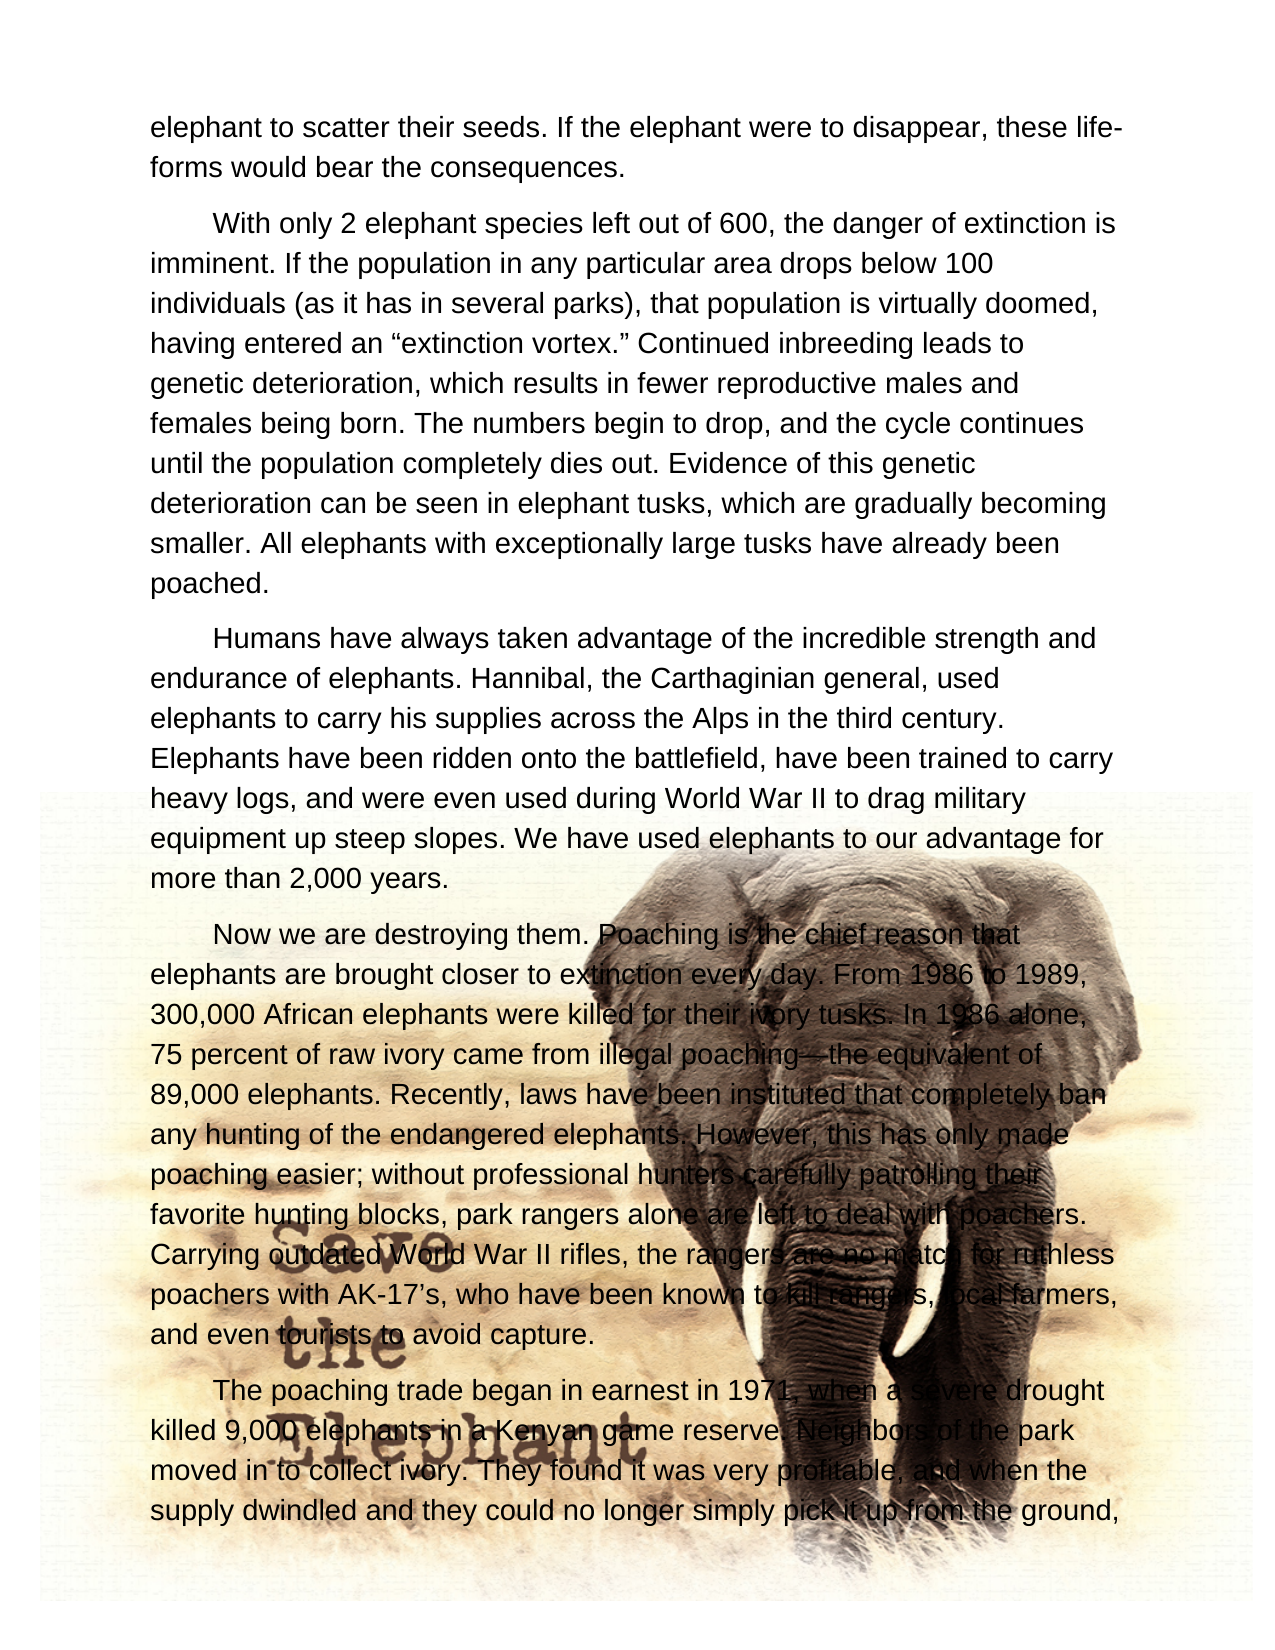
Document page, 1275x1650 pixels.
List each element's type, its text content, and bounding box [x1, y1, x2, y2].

picture [40, 792, 1253, 1601]
text Humans have always taken advantage of the incredible strength and endurance of elephants. Hannibal, the Carthaginian general, used elephants to carry his supplies across the Alps in the third century. Elephants have been ridden onto the battlefield, have been trained to carry heavy logs, and were even used during World War II to drag military equipment up steep slopes. We have used elephants to our advantage for more than 2,000 years. [150, 615, 1125, 895]
text With only 2 elephant species left out of 600, the danger of extinction is imminent. If the population in any particular area drops below 100 individuals (as it has in several parks), that population is virtually doomed, having entered an “extinction vortex.” Continued inbreeding leads to genetic deterioration, which results in fewer reproductive males and females being born. The numbers begin to drop, and the cycle continues until the population completely dies out. Evidence of this genetic deterioration can be seen in elephant tusks, which are gradually becoming smaller. All elephants with exceptionally large tusks have already been poached. [150, 199, 1125, 599]
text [150, 1366, 1125, 1526]
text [150, 104, 1125, 184]
text Now we are destroying them. Poaching is the chief reason that elephants are brought closer to extinction every day. From 1986 to 1989, 300,000 African elephants were killed for their ivory tusks. In 1986 alone, 75 percent of raw ivory came from illegal poaching—the equivalent of 89,000 elephants. Recently, laws have been instituted that completely ban any hunting of the endangered elephants. However, this has only made poaching easier; without professional hunters carefully patrolling their favorite hunting blocks, park rangers alone are left to deal with poachers. Carrying outdated World War II rifles, the rangers are no match for ruthless poachers with AK-17’s, who have been known to kill rangers, local farmers, and even tourists to avoid capture. [150, 911, 1125, 1351]
